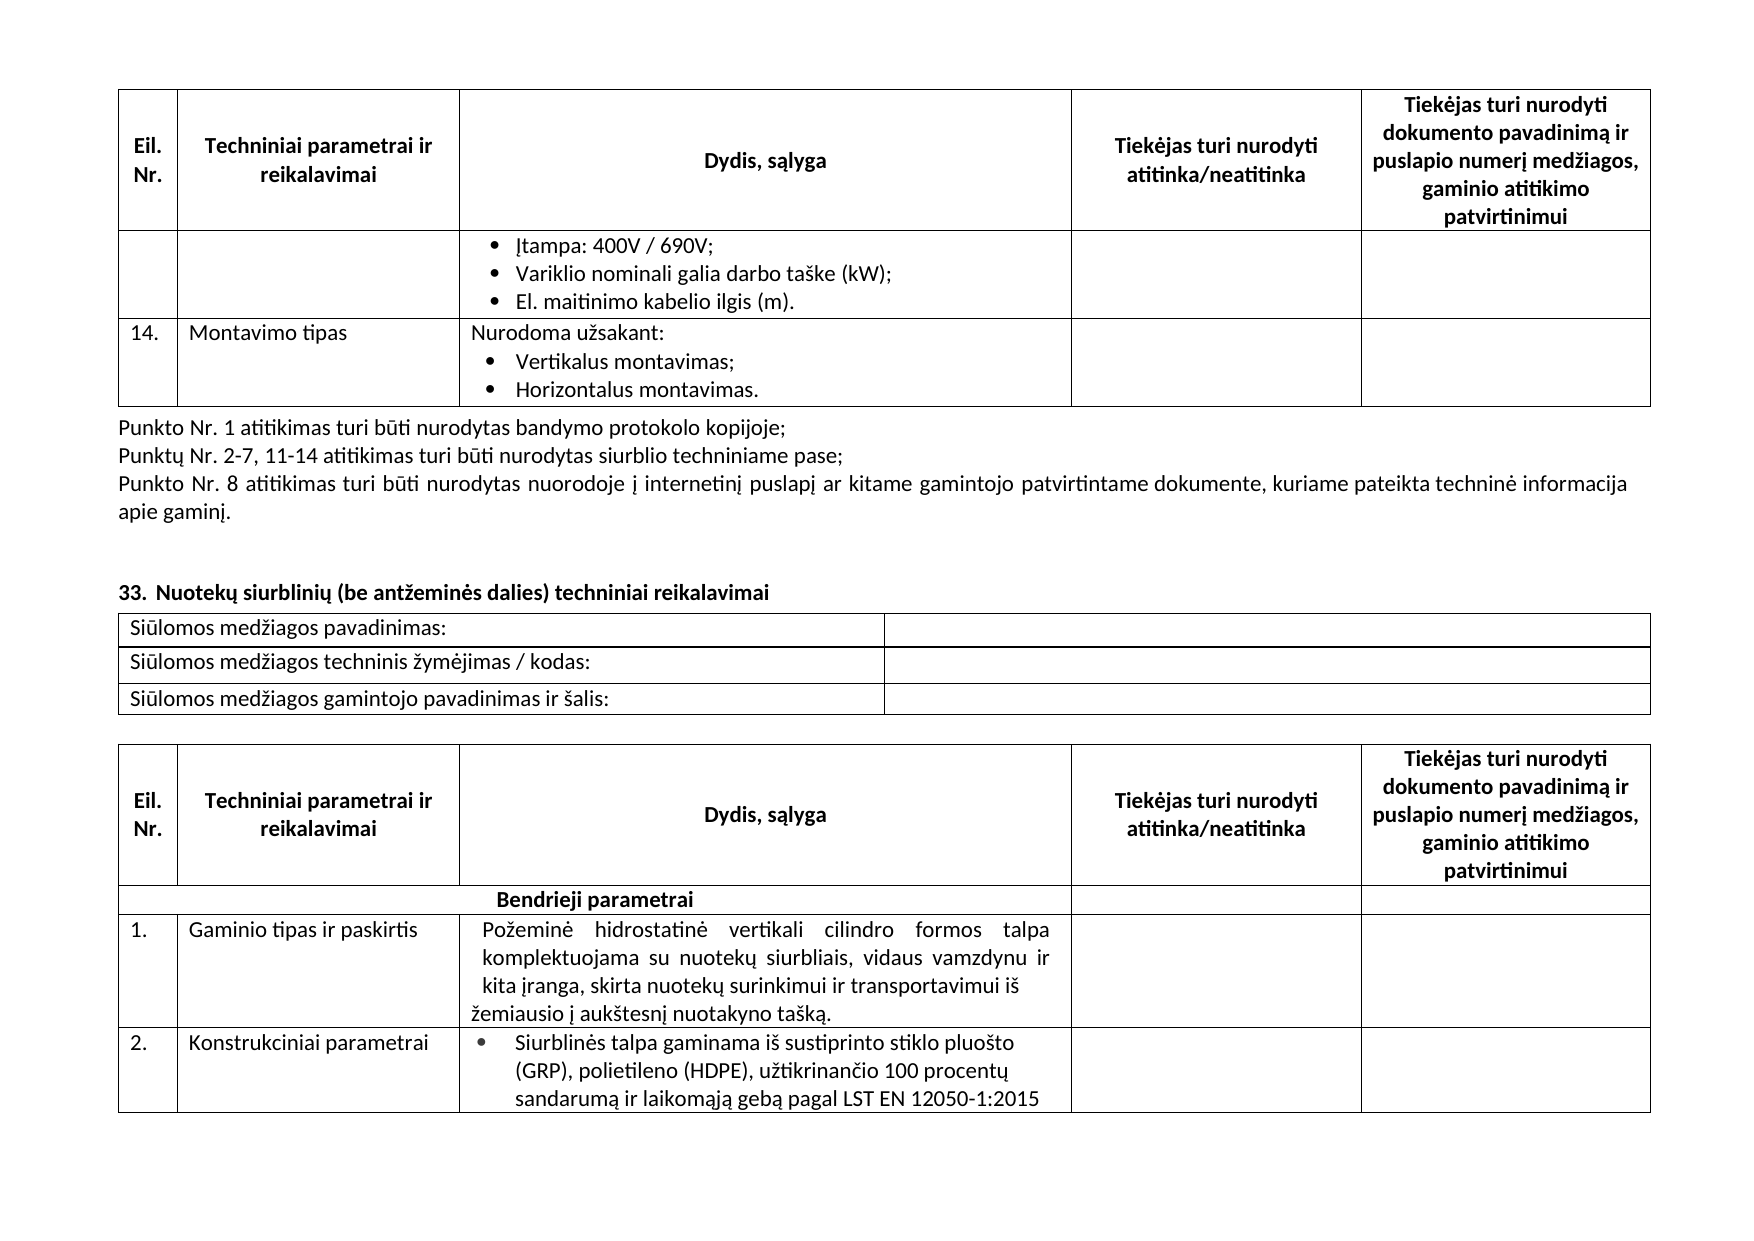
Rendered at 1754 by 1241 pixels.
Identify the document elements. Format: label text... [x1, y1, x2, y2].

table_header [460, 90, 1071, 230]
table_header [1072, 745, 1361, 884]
text Punkto Nr. 8 atitikimas turi būti nurodytas nuorodoje į internetinį puslapį ar kitame gamintojo patvirtintame dokumente, kuriame pateikta techninė informacija apie gaminį. [118, 469, 1650, 525]
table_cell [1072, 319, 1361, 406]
text Punkto Nr. 1 atitikimas turi būti nurodytas bandymo protokolo kopijoje; [118, 413, 1650, 441]
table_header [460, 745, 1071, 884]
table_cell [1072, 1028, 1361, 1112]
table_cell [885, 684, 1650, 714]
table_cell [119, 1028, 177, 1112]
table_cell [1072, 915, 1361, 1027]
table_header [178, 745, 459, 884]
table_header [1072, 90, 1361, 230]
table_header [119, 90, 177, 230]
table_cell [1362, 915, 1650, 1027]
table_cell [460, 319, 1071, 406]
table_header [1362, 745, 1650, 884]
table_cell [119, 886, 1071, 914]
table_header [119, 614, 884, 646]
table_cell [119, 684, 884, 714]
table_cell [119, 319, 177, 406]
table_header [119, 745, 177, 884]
subtitle Nuotekų siurblinių (be antžeminės dalies) techniniai reikalavimai [118, 578, 1650, 606]
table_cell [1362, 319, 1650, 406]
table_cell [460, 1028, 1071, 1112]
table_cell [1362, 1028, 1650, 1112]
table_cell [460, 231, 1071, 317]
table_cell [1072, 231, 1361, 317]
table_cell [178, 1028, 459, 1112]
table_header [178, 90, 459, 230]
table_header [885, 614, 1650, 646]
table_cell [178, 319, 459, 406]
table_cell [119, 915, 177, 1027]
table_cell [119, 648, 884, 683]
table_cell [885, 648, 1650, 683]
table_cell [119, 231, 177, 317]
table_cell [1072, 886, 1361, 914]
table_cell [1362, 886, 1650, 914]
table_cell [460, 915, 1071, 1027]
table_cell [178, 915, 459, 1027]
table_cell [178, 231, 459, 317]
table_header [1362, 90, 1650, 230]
text Punktų Nr. 2-7, 11-14 atitikimas turi būti nurodytas siurblio techniniame pase; [118, 441, 1650, 469]
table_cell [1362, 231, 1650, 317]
